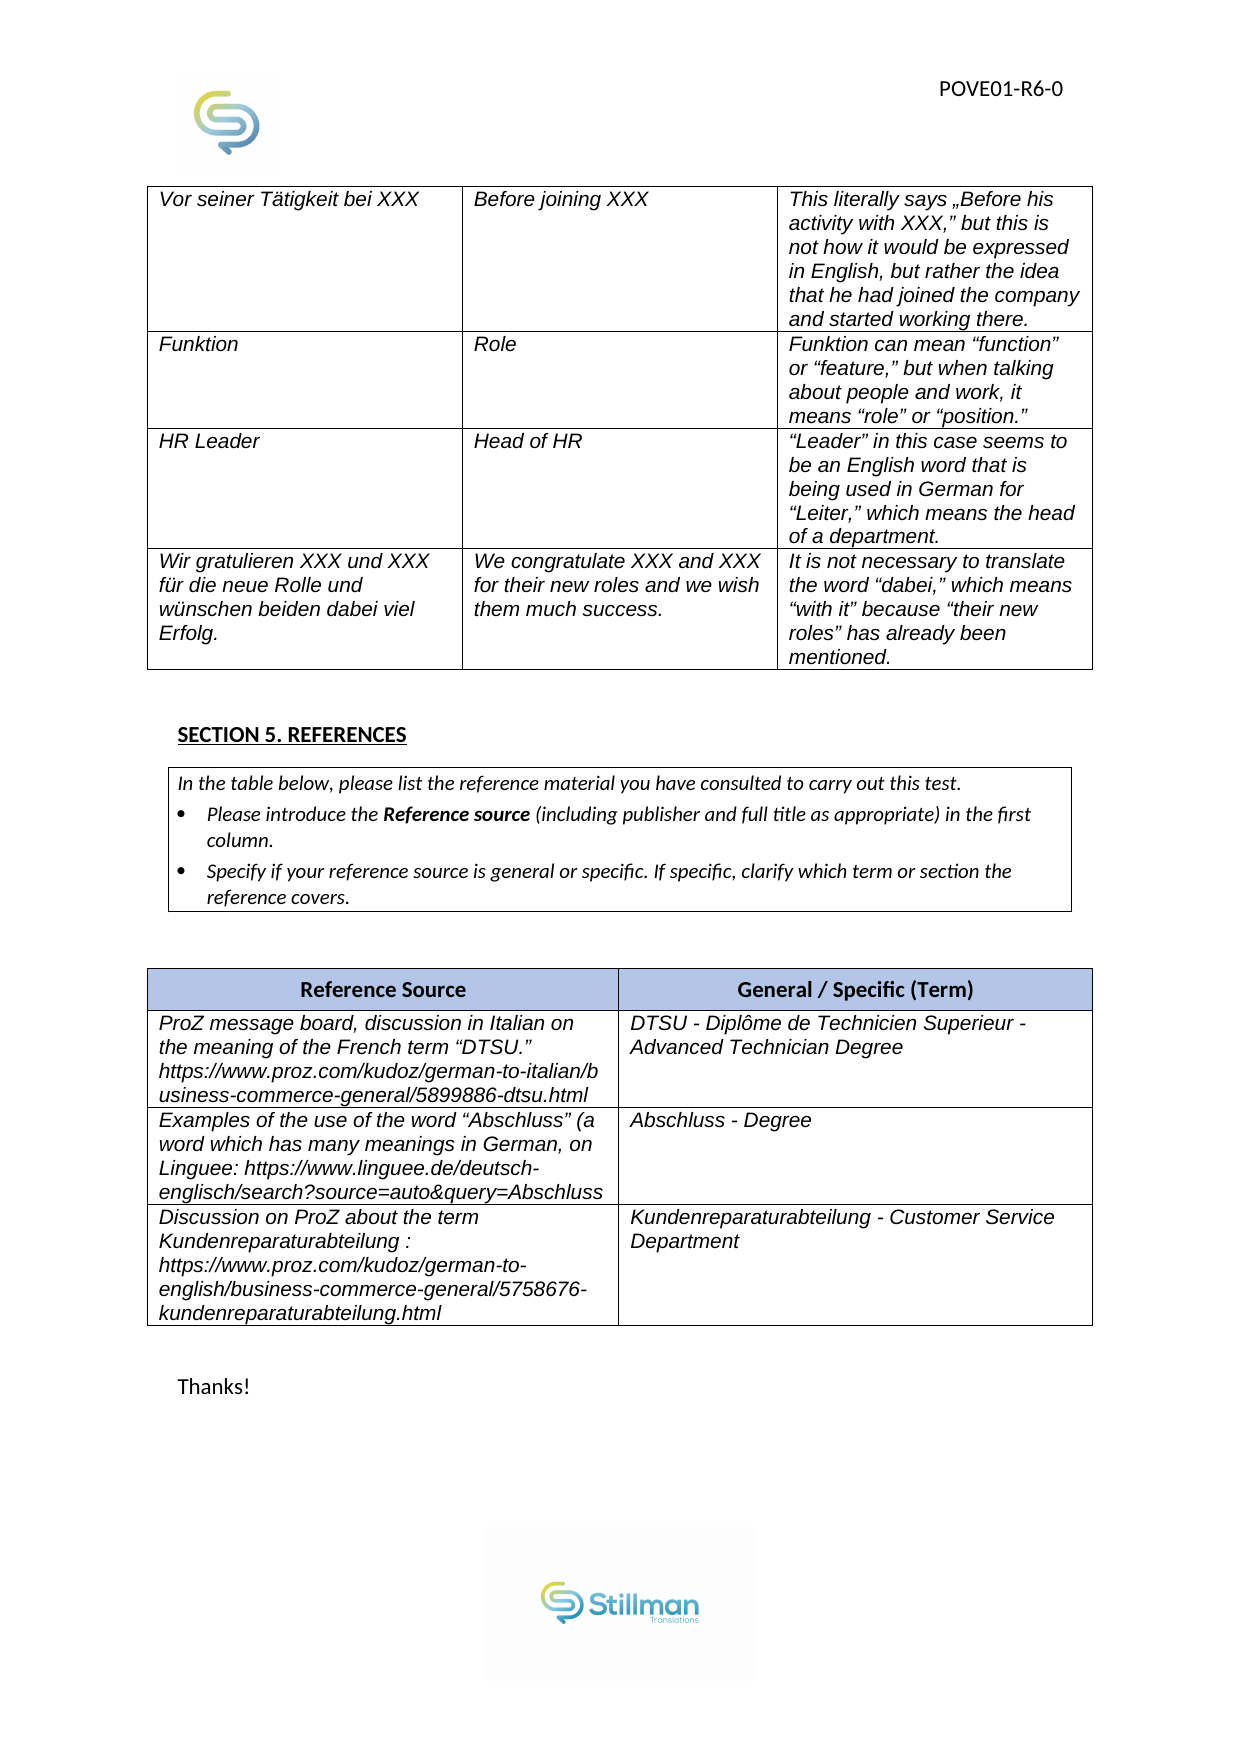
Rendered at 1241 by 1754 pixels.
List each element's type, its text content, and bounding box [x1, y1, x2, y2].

text In the table below, please list the reference material you have consulted to carry out this test. [169, 768, 1071, 795]
table_cell Vor seiner Tätigkeit bei XXX [148, 187, 462, 331]
table_cell It is not necessary to translate the word “dabei,” which means “with it” because “their new roles” has already been mentioned. [778, 549, 1092, 669]
table_cell Wir gratulieren XXX und XXX für die neue Rolle und wünschen beiden dabei viel Erfolg. [148, 549, 462, 669]
picture [177, 73, 276, 172]
table_header Reference Source [148, 969, 618, 1010]
table_cell Funktion [148, 332, 462, 427]
table_cell Before joining XXX [463, 187, 777, 331]
table_cell DTSU - Diplôme de Technicien Superieur - Advanced Technician Degree [619, 1011, 1092, 1107]
table_cell ProZ message board, discussion in Italian on the meaning of the French term “DTSU.” https://www.proz.com/kudoz/german-to-italian/business-commerce-general/5899886-dtsu.html [148, 1011, 618, 1107]
text SECTION 5. REFERENCES [177, 720, 1063, 748]
table_cell Kundenreparaturabteilung - Customer Service Department [619, 1205, 1092, 1324]
table_cell HR Leader [148, 429, 462, 548]
table_cell Role [463, 332, 777, 427]
table_cell “Leader” in this case seems to be an English word that is being used in German for “Leiter,” which means the head of a department. [778, 429, 1092, 548]
table_cell We congratulate XXX and XXX for their new roles and we wish them much success. [463, 549, 777, 669]
table_cell This literally says „Before his activity with XXX,” but this is not how it would be expressed in English, but rather the idea that he had joined the company and started working there. [778, 187, 1092, 331]
table_cell Abschluss - Degree [619, 1108, 1092, 1204]
table_cell Examples of the use of the word “Abschluss” (a word which has many meanings in German, on Linguee: https://www.linguee.de/deutsch-englisch/search?source=auto&query=Abschluss [148, 1108, 618, 1204]
picture [483, 1527, 757, 1681]
text Specify if your reference source is general or specific. If specific, clarify which term or section the reference covers. [169, 855, 1071, 911]
table_cell Funktion can mean “function” or “feature,” but when talking about people and work, it means “role” or “position.” [778, 332, 1092, 427]
table_cell Head of HR [463, 429, 777, 548]
text Thanks! [177, 1372, 1063, 1400]
table_cell Discussion on ProZ about the term Kundenreparaturabteilung : https://www.proz.com/kudoz/german-to-english/business-commerce-general/5758676-kundenreparaturabteilung.html [148, 1205, 618, 1324]
text Please introduce the Reference source (including publisher and full title as appropriate) in the first column. [169, 798, 1071, 852]
table_header General / Specific (Term) [619, 969, 1092, 1010]
